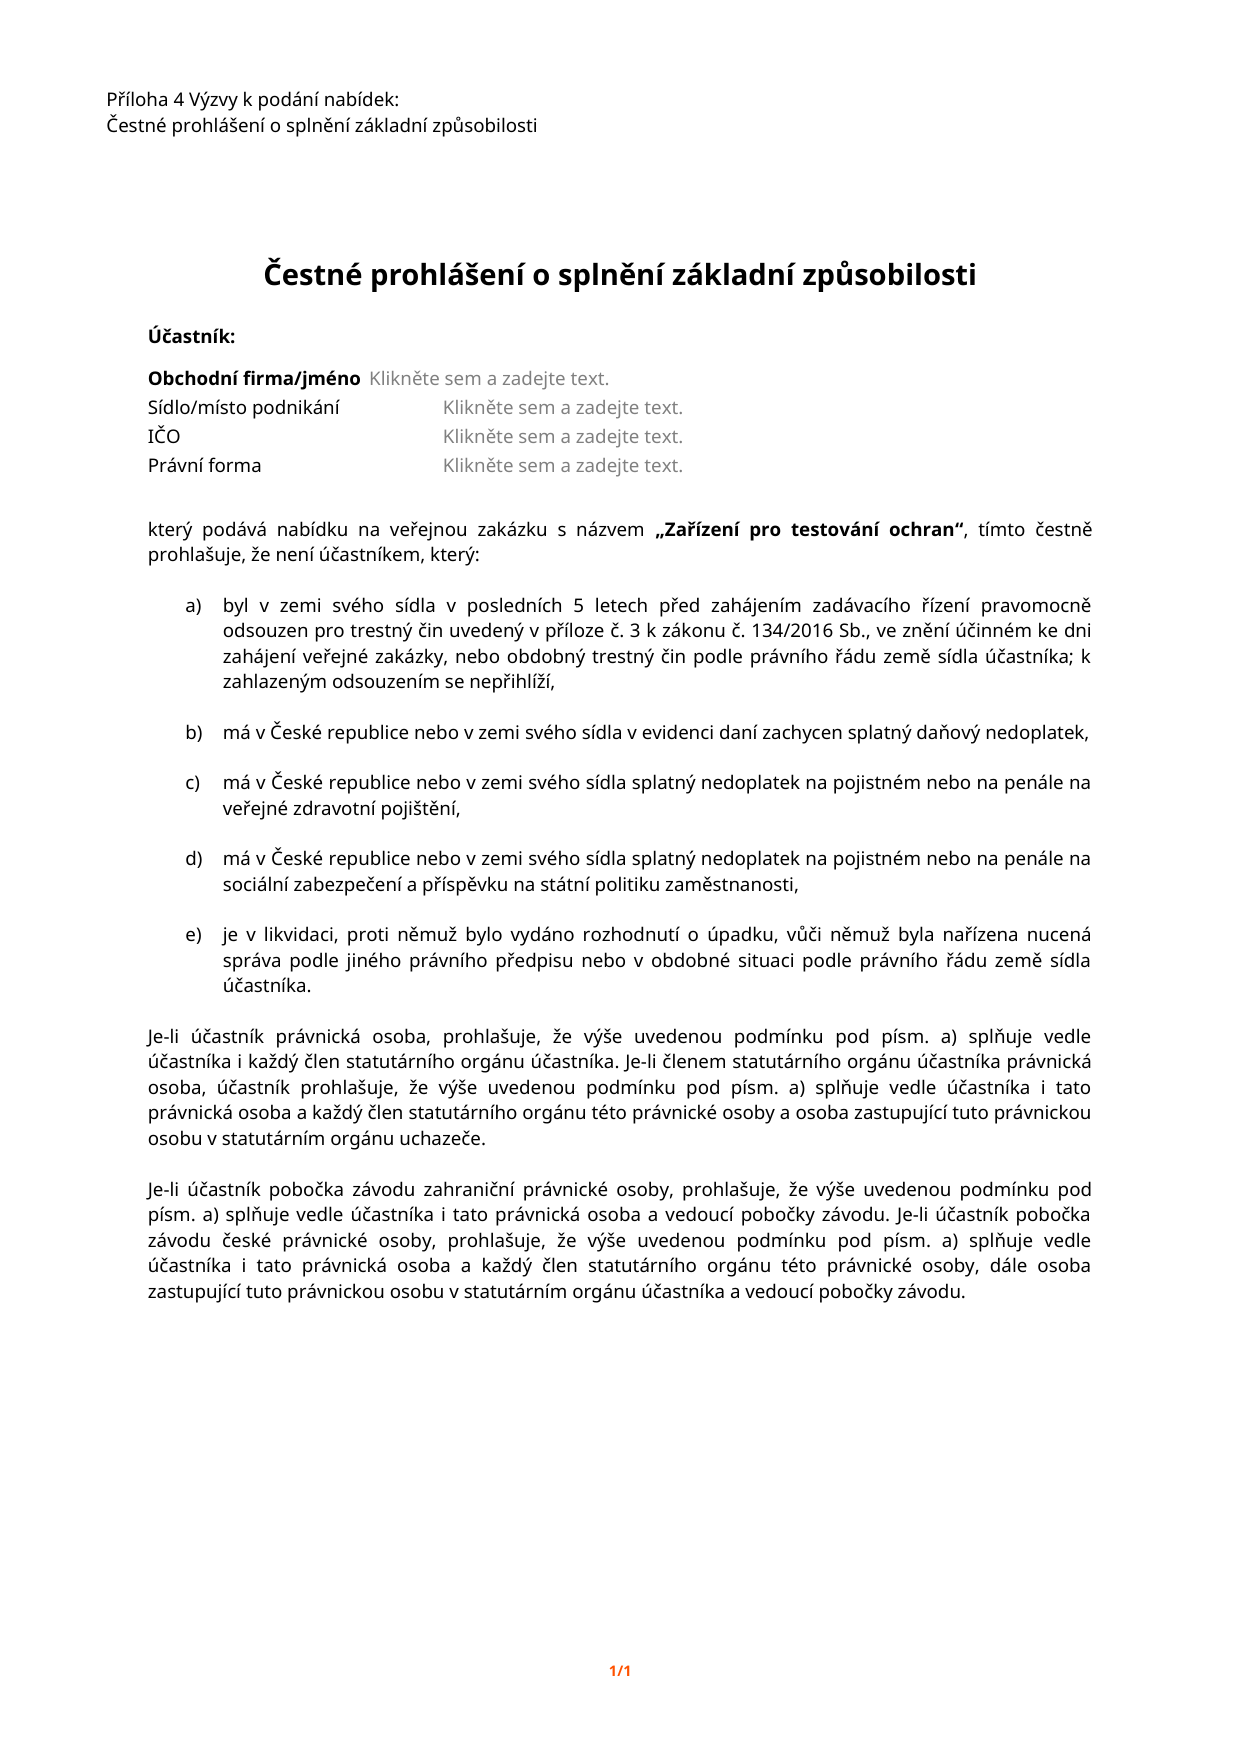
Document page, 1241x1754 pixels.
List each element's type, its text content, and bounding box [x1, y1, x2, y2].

text Je-li účastník právnická osoba, prohlašuje, že výše uvedenou podmínku pod písm. a) splňuje vedle účastníka i každý člen statutárního orgánu účastníka. Je-li členem statutárního orgánu účastníka právnická osoba, účastník prohlašuje, že výše uvedenou podmínku pod písm. a) splňuje vedle účastníka i tato právnická osoba a každý člen statutárního orgánu této právnické osoby a osoba zastupující tuto právnickou osobu v statutárním orgánu uchazeče. [148, 1023, 1093, 1151]
text Účastník: [148, 318, 1093, 349]
list byl v zemi svého sídla v posledních 5 letech před zahájením zadávacího řízení pravomocně odsouzen pro trestný čin uvedený v příloze č. 3 k zákonu č. 134/2016 Sb., ve znění účinném ke dni zahájení veřejné zakázky, nebo obdobný trestný čin podle právního řádu země sídla účastníka; k zahlazeným odsouzením se nepřihlíží, [185, 592, 1093, 694]
text IČO [148, 420, 1093, 449]
list je v likvidaci, proti němuž bylo vydáno rozhodnutí o úpadku, vůči němuž byla nařízena nucená správa podle jiného právního předpisu nebo v obdobné situaci podle právního řádu země sídla účastníka. [185, 922, 1093, 998]
text který podává nabídku na veřejnou zakázku s názvem „Zařízení pro testování ochran“, tímto čestně prohlašuje, že není účastníkem, který: [148, 516, 1093, 567]
list má v České republice nebo v zemi svého sídla splatný nedoplatek na pojistném nebo na penále na sociální zabezpečení a příspěvku na státní politiku zaměstnanosti, [185, 846, 1093, 897]
list má v České republice nebo v zemi svého sídla splatný nedoplatek na pojistném nebo na penále na veřejné zdravotní pojištění, [185, 769, 1093, 821]
text Obchodní firma/jméno [148, 362, 1093, 391]
text Sídlo/místo podnikání [148, 391, 1093, 420]
text Je-li účastník pobočka závodu zahraniční právnické osoby, prohlašuje, že výše uvedenou podmínku pod písm. a) splňuje vedle účastníka i tato právnická osoba a vedoucí pobočky závodu. Je-li účastník pobočka závodu české právnické osoby, prohlašuje, že výše uvedenou podmínku pod písm. a) splňuje vedle účastníka i tato právnická osoba a každý člen statutárního orgánu této právnické osoby, dále osoba zastupující tuto právnickou osobu v statutárním orgánu účastníka a vedoucí pobočky závodu. [148, 1176, 1093, 1304]
title Čestné prohlášení o splnění základní způsobilosti [148, 254, 1093, 293]
list má v České republice nebo v zemi svého sídla v evidenci daní zachycen splatný daňový nedoplatek, [185, 719, 1093, 744]
text Právní forma [148, 449, 1093, 478]
